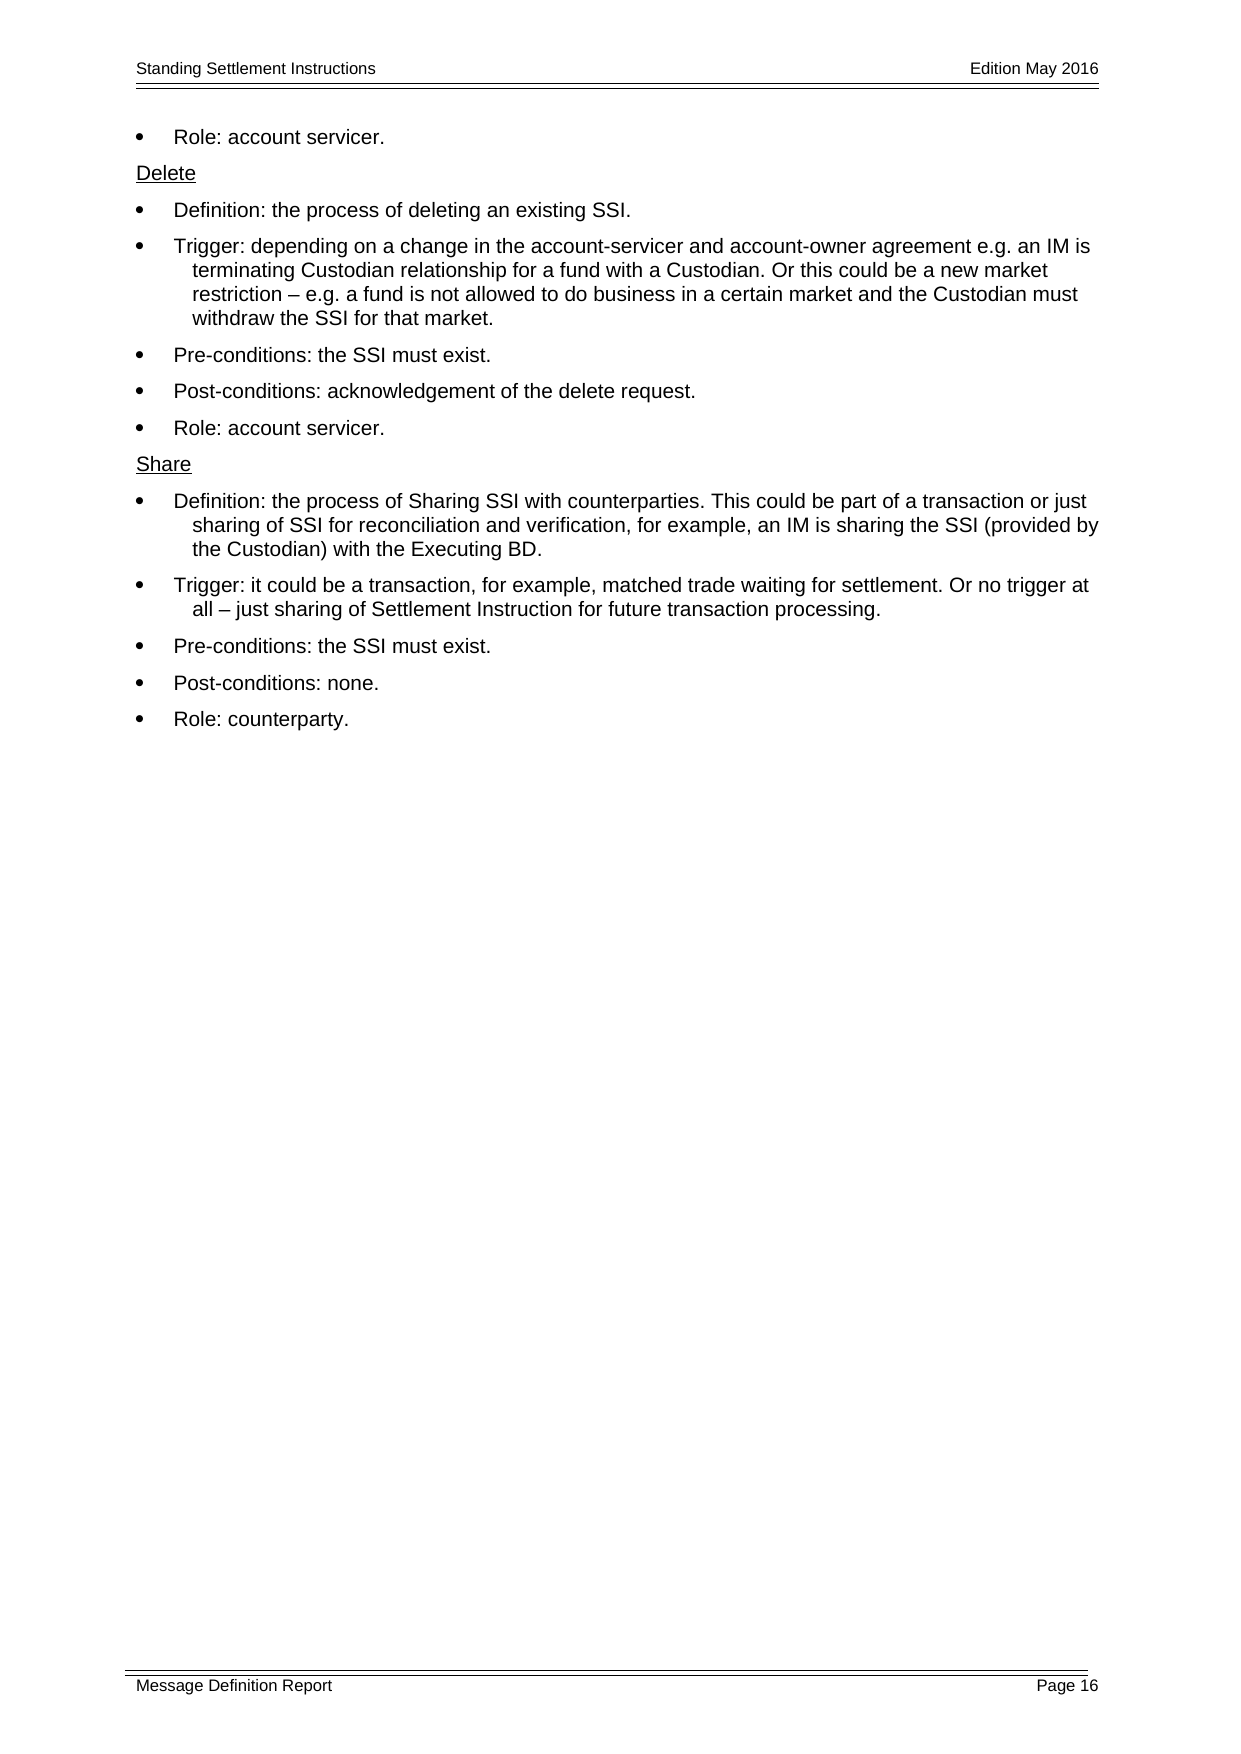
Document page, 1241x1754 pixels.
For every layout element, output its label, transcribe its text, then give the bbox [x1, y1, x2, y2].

list Definition: the process of deleting an existing SSI. [136, 198, 1104, 222]
list Trigger: depending on a change in the account-servicer and account-owner agreement e.g. an IM is terminating Custodian relationship for a fund with a Custodian. Or this could be a new market restriction – e.g. a fund is not allowed to do business in a certain market and the Custodian must withdraw the SSI for that market. [136, 234, 1104, 330]
list Role: account servicer. [136, 416, 1104, 440]
list Pre-conditions: the SSI must exist. [136, 343, 1104, 367]
list Role: account servicer. [136, 124, 1104, 149]
list Trigger: it could be a transaction, for example, matched trade waiting for settlement. Or no trigger at all – just sharing of Settlement Instruction for future transaction processing. [136, 573, 1104, 621]
text Share [136, 452, 1104, 476]
list Pre-conditions: the SSI must exist. [136, 634, 1104, 658]
list Post-conditions: none. [136, 670, 1104, 694]
text Delete [136, 161, 1104, 185]
list Definition: the process of Sharing SSI with counterparties. This could be part of a transaction or just sharing of SSI for reconciliation and verification, for example, an IM is sharing the SSI (provided by the Custodian) with the Executing BD. [136, 489, 1104, 561]
list Role: counterparty. [136, 707, 1104, 731]
list Post-conditions: acknowledgement of the delete request. [136, 379, 1104, 403]
